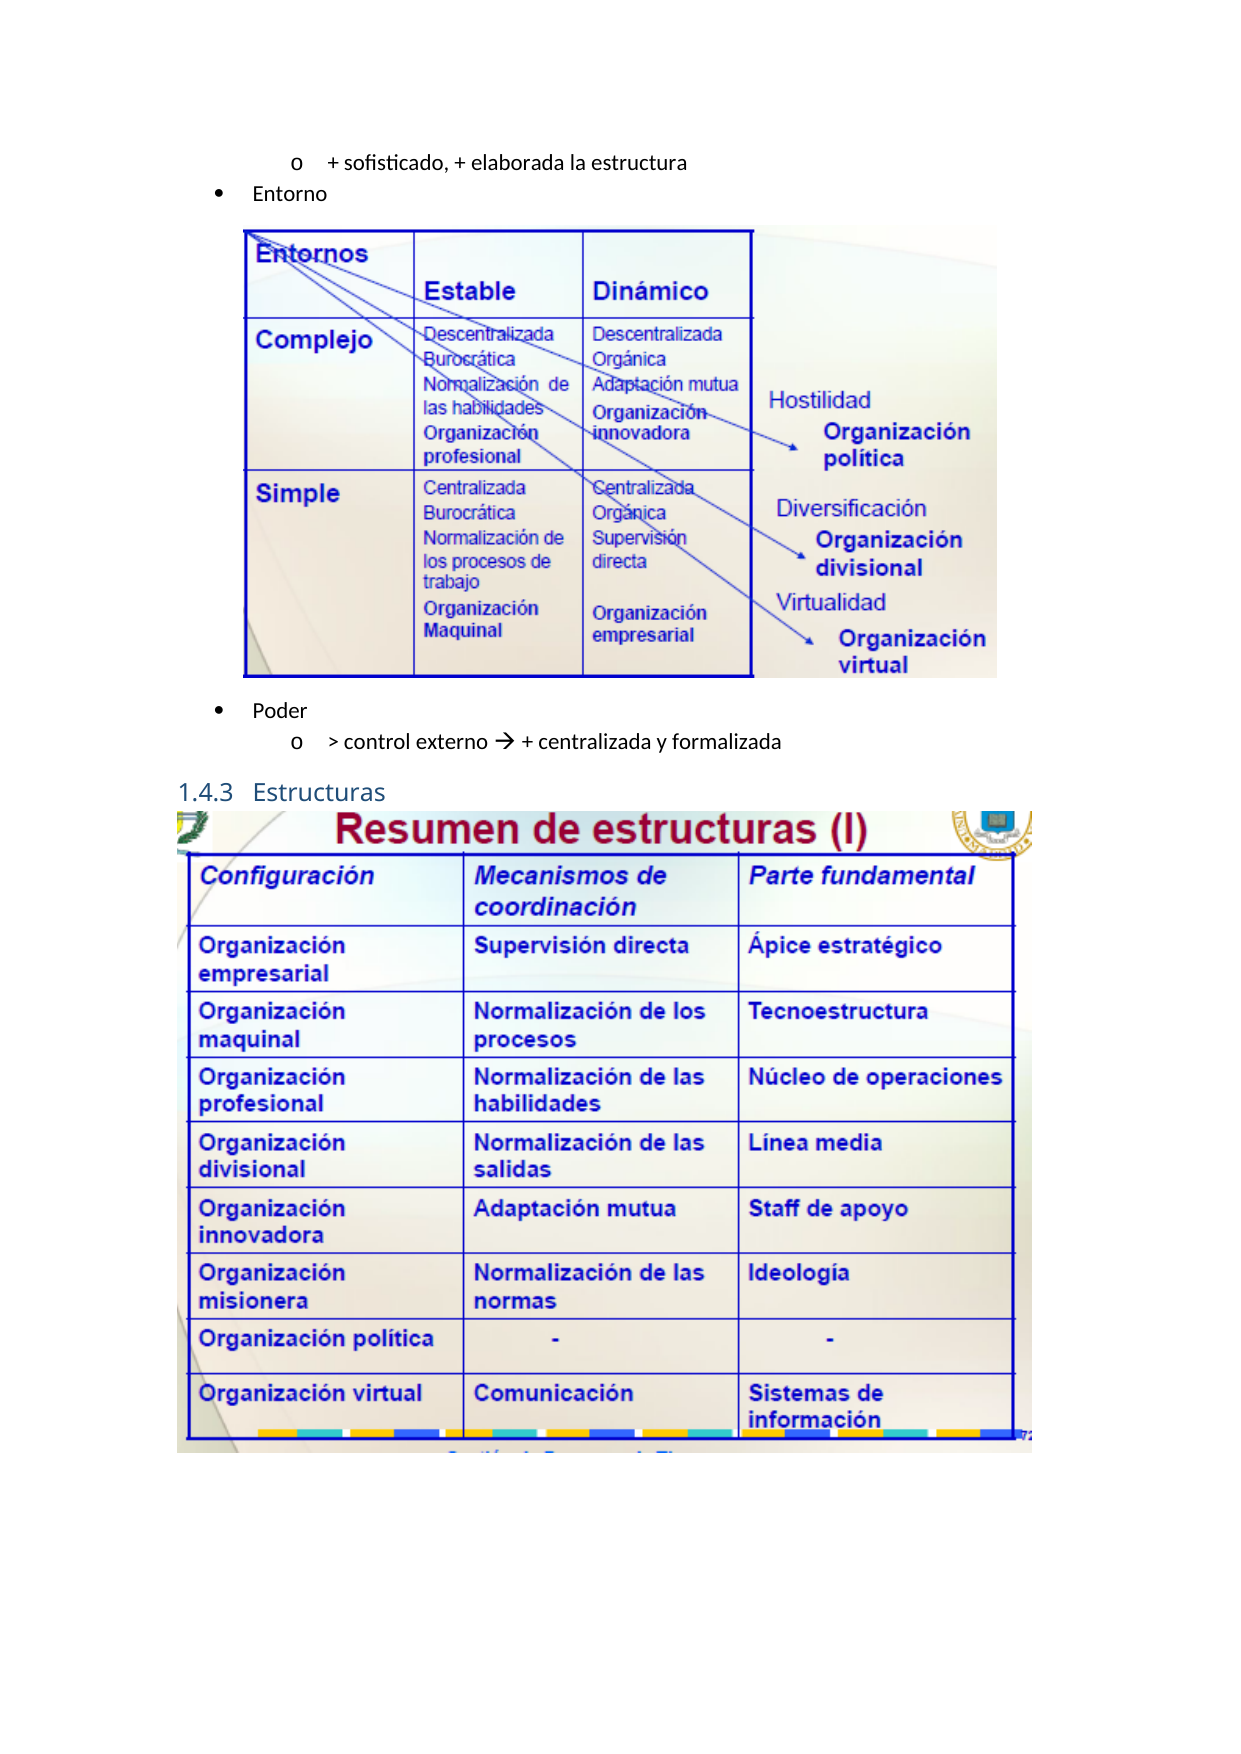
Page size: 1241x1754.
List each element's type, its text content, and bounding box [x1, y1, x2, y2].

subtitle Estructuras [177, 775, 1063, 809]
list > control externo + centralizada y formalizada [290, 727, 1063, 756]
list Entorno [215, 179, 1063, 207]
list + sofisticado, + elaborada la estructura [290, 148, 1063, 177]
picture [988, 814, 1006, 827]
list Poder [215, 697, 1063, 724]
picture [243, 225, 997, 678]
picture [177, 811, 1032, 1453]
